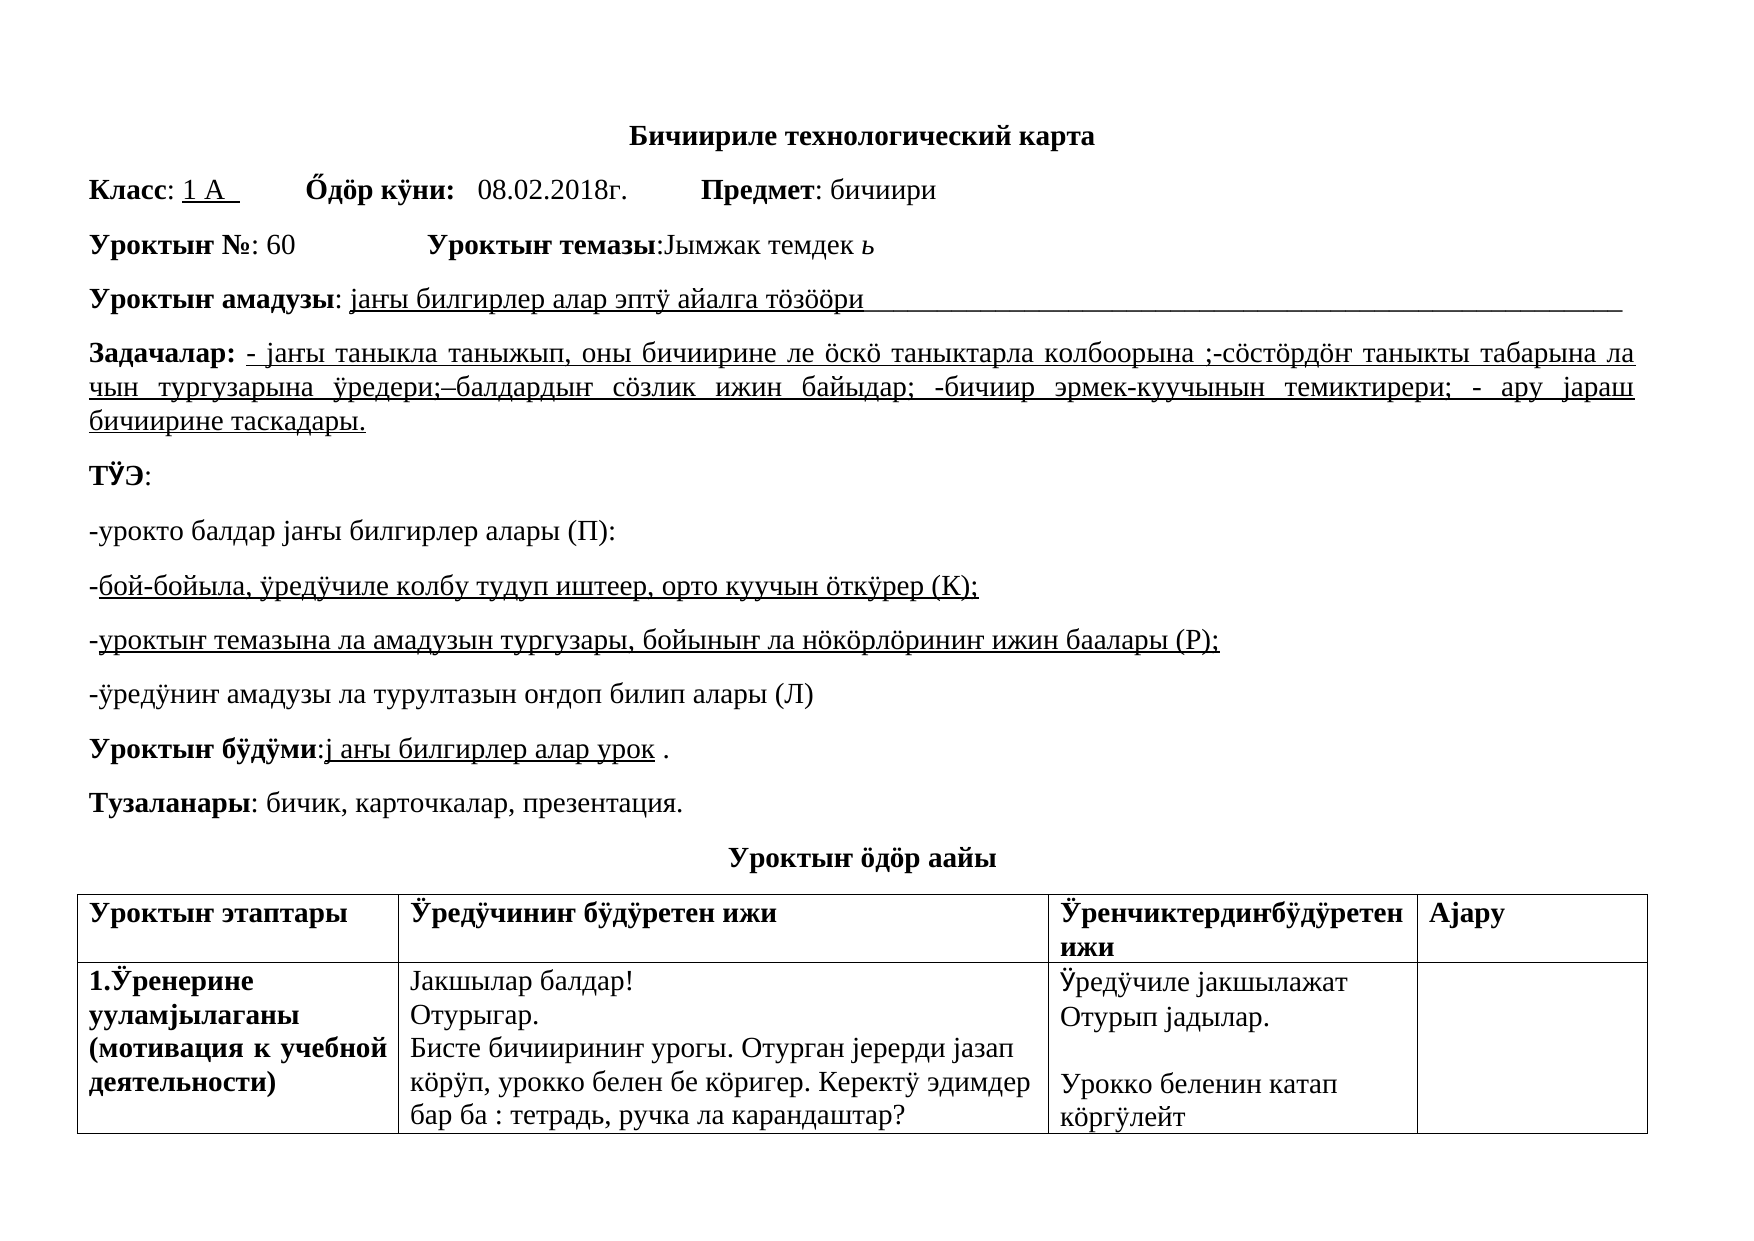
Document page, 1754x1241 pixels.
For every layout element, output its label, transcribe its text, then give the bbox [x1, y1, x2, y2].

text Класс: 1 А Őдöр кÿни: 08.02.2018г. Предмет: бичиири [89, 172, 1636, 206]
text Уроктыҥ бÿдÿми:j аҥы билгирлер алар урок . [89, 731, 1636, 764]
text -ÿредÿниҥ амадузы ла турултазын оҥдоп билип алары (Л) [89, 677, 1636, 710]
text Уроктыҥ амадузы: jаҥы билгирлер алар эптÿ айалга тöзööри____________________________________________________ [89, 281, 1636, 315]
table_cell Ӱредÿчиле jакшылажат Отурып jадылар. Урокко беленин катап кöргÿлейт [1049, 963, 1417, 1133]
table_header Ӱренчиктердиҥбÿдÿретен ижи [1049, 895, 1417, 962]
table_cell 1.Ӱренерине ууламjылаганы (мотивация к учебной деятельности) [78, 963, 398, 1133]
text -урокто балдар jаҥы билгирлер алары (П): [89, 513, 1636, 547]
text -бой-бойыла, ÿредÿчиле колбу тудуп иштеер, орто куучын öткÿрер (К); [89, 568, 1636, 601]
table_cell [1418, 963, 1647, 1133]
table_header Ӱредÿчиниҥ бÿдÿретен ижи [399, 895, 1048, 962]
text Уроктыҥ №: 60 Уроктыҥ темазы:Jымжак темдек ь [89, 227, 1636, 260]
text Тузаланары: бичик, карточкалар, презентация. [89, 785, 1636, 819]
table_cell Jакшылар балдар! Отурыгар. Бисте бичиириниҥ урогы. Отурган jерерди jазап кöрÿп, урокко белен бе кöригер. Керектÿ эдимдер бар ба : тетрадь, ручка ла карандаштар? [399, 963, 1048, 1133]
table_header Аjару [1418, 895, 1647, 962]
table_header Уроктыҥ этаптары [78, 895, 398, 962]
text -уроктыҥ темазына ла амадузын тургузары, бойыныҥ ла нöкöрлöриниҥ ижин баалары (Р); [89, 622, 1636, 656]
text ТӰЭ: [89, 457, 1636, 493]
text Уроктыҥ öдöр аайы [89, 840, 1636, 873]
text Задачалар: - jаҥы таныкла таныжып, оны бичиирине ле öскö таныктарла колбоорына ;-сöстöрдöҥ таныкты табарына ла чын тургузарына ÿредери;–балдардыҥ сöзлик ижин байыдар; -бичиир эрмек-куучынын темиктирери; - ару jараш бичиирине таскадары. [89, 336, 1636, 436]
text Бичиириле технологический карта [89, 118, 1636, 152]
